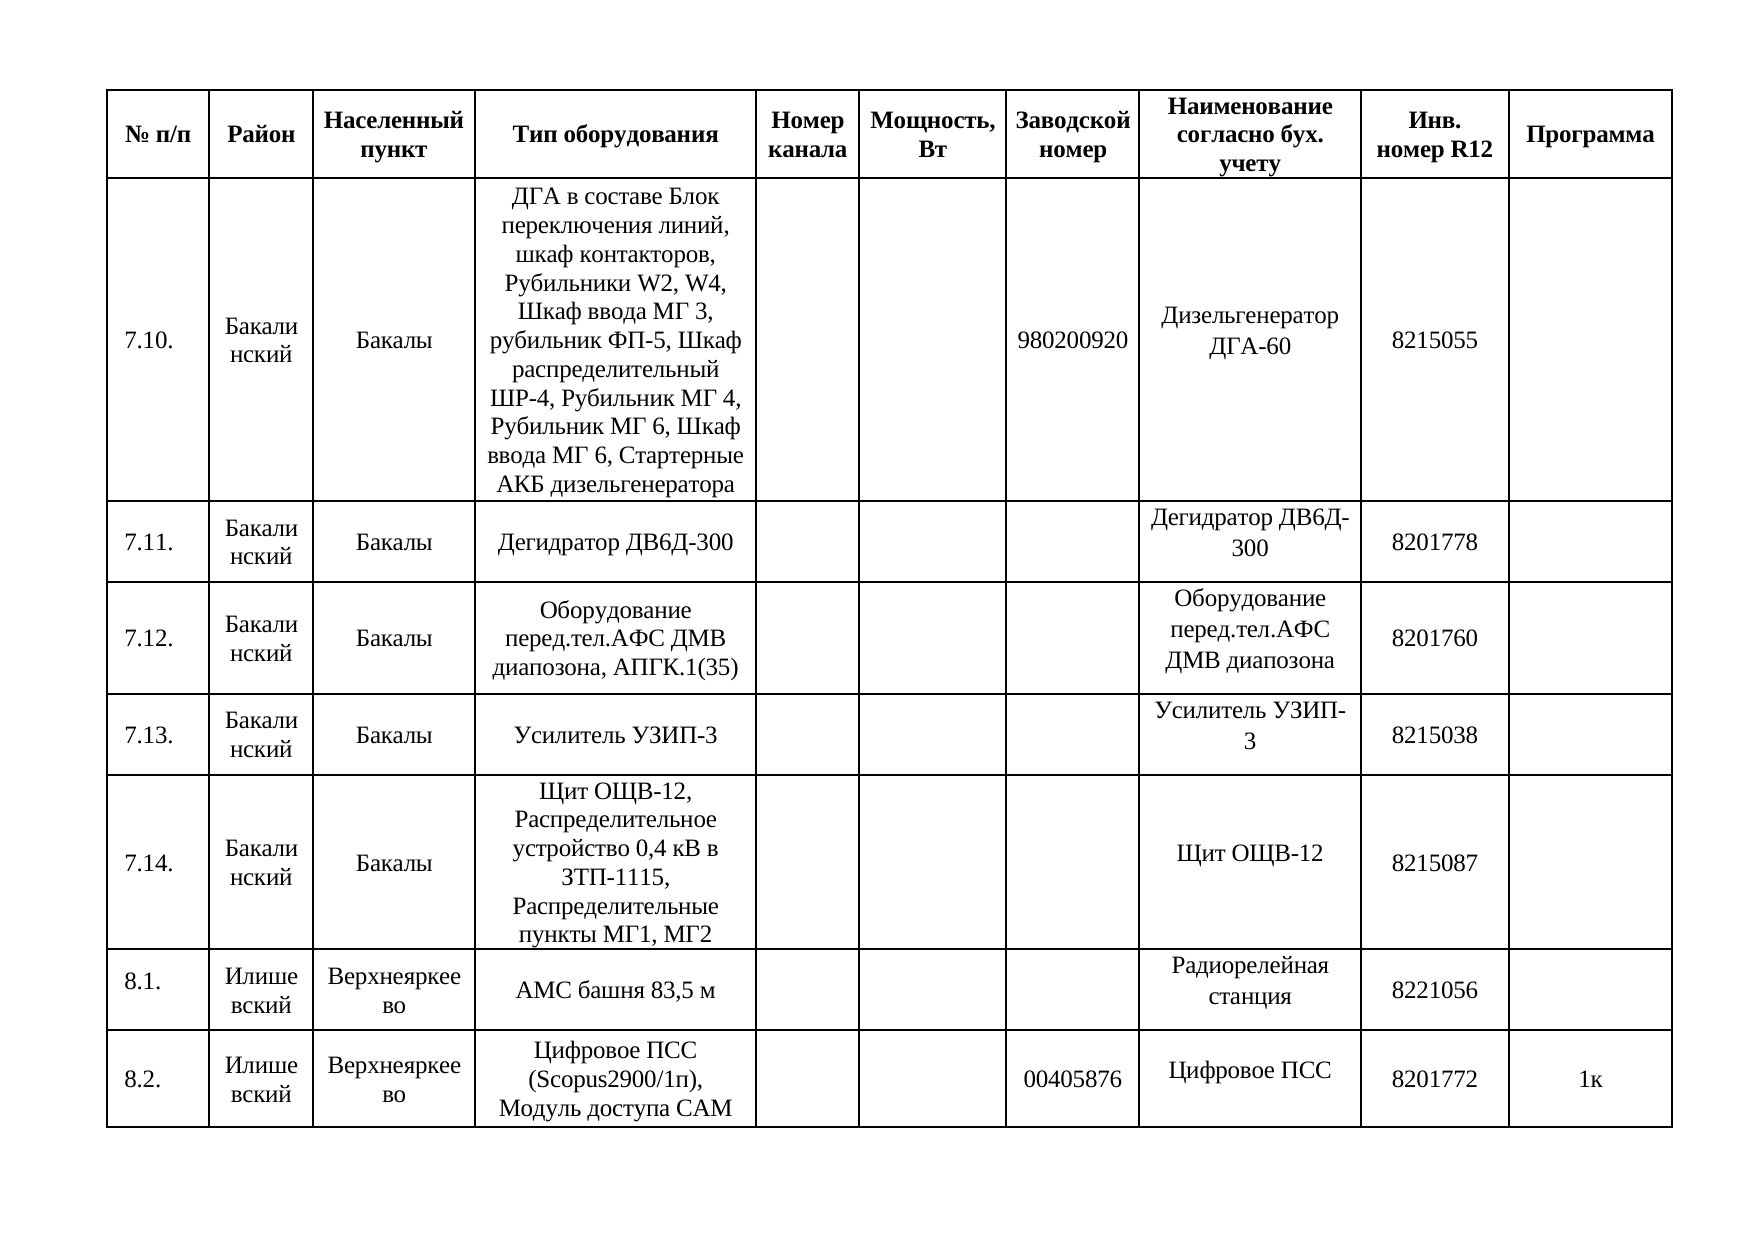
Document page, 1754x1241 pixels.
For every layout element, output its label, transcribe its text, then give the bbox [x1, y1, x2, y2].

table_cell АМС башня 83,5 м [476, 950, 755, 1029]
table_cell [1007, 695, 1138, 774]
table_cell [757, 583, 858, 693]
table_cell Бакалинский [210, 776, 312, 948]
table_cell [860, 1031, 1005, 1126]
table_cell [757, 179, 858, 500]
table_cell [1510, 502, 1671, 581]
table_header Наименование согласно бух. учету [1140, 91, 1360, 177]
table_cell [1007, 950, 1138, 1029]
table_cell Илишевский [210, 1031, 312, 1126]
table_cell Верхнеяркеево [314, 950, 474, 1029]
table_cell 1к [1510, 1031, 1671, 1126]
table_cell [1007, 502, 1138, 581]
table_cell [1510, 583, 1671, 693]
table_cell [1510, 695, 1671, 774]
table_cell Верхнеяркеево [314, 1031, 474, 1126]
table_header Населенный пункт [314, 91, 474, 177]
table_cell [757, 695, 858, 774]
table_header Инв. номер R12 [1362, 91, 1508, 177]
table_header Программа [1510, 91, 1671, 177]
table_cell 8201772 [1362, 1031, 1508, 1126]
table_cell 8215055 [1362, 179, 1508, 500]
table_cell Бакалинский [210, 695, 312, 774]
table_cell 8221056 [1362, 950, 1508, 1029]
table_cell ДГА в составе Блок переключения линий, шкаф контакторов, Рубильники W2, W4, Шкаф ввода МГ 3, рубильник ФП-5, Шкаф распределительный ШР-4, Рубильник МГ 4, Рубильник МГ 6, Шкаф ввода МГ 6, Стартерные АКБ дизельгенератора [476, 179, 755, 500]
table_cell 8201778 [1362, 502, 1508, 581]
table_cell Бакалинский [210, 502, 312, 581]
table_cell Бакалы [314, 502, 474, 581]
table_cell Дегидратор ДВ6Д-300 [1140, 502, 1360, 581]
table_cell 8215038 [1362, 695, 1508, 774]
table_cell [108, 695, 208, 774]
table_cell Цифровое ПСС [1140, 1031, 1360, 1126]
table_header Тип оборудования [476, 91, 755, 177]
table_header Мощность, Вт [860, 91, 1005, 177]
table_cell Дегидратор ДВ6Д-300 [476, 502, 755, 581]
table_cell [1510, 179, 1671, 500]
table_cell [860, 695, 1005, 774]
table_cell Усилитель УЗИП-3 [476, 695, 755, 774]
table_cell [108, 502, 208, 581]
table_header Заводской номер [1007, 91, 1138, 177]
table_header Район [210, 91, 312, 177]
table_cell 980200920 [1007, 179, 1138, 500]
table_cell [860, 502, 1005, 581]
table_cell Радиорелейная станция [1140, 950, 1360, 1029]
table_cell [1510, 776, 1671, 948]
table_header № п/п [108, 91, 208, 177]
table_cell [860, 950, 1005, 1029]
table_cell Дизельгенератор ДГА-60 [1140, 179, 1360, 500]
table_cell [108, 776, 208, 948]
table_cell Бакалинский [210, 583, 312, 693]
table_cell 00405876 [1007, 1031, 1138, 1126]
table_cell Бакалы [314, 583, 474, 693]
table_cell [108, 179, 208, 500]
table_cell 8215087 [1362, 776, 1508, 948]
table_cell [860, 179, 1005, 500]
table_cell [757, 776, 858, 948]
table_cell Щит ОЩВ-12, Распределительное устройство 0,4 кВ в ЗТП-1115, Распределительные пункты МГ1, МГ2 [476, 776, 755, 948]
table_cell Бакалы [314, 695, 474, 774]
table_cell [757, 1031, 858, 1126]
table_cell Бакалы [314, 179, 474, 500]
table_cell Оборудование перед.тел.АФС ДМВ диапозона [1140, 583, 1360, 693]
table_cell [860, 583, 1005, 693]
table_cell [1007, 583, 1138, 693]
table_cell Усилитель УЗИП-3 [1140, 695, 1360, 774]
table_cell [757, 950, 858, 1029]
table_cell Цифровое ПСС (Scopus2900/1п), Модуль доступа CAM [476, 1031, 755, 1126]
table_cell [757, 502, 858, 581]
table_cell Илишевский [210, 950, 312, 1029]
table_cell [108, 1031, 208, 1126]
table_cell [108, 583, 208, 693]
table_cell [860, 776, 1005, 948]
table_cell [1510, 950, 1671, 1029]
table_cell [108, 950, 208, 1029]
table_cell 8201760 [1362, 583, 1508, 693]
table_cell [1007, 776, 1138, 948]
table_cell Щит ОЩВ-12 [1140, 776, 1360, 948]
table_cell Оборудование перед.тел.АФС ДМВ диапозона, АПГК.1(35) [476, 583, 755, 693]
table_cell Бакалинский [210, 179, 312, 500]
table_header Номер канала [757, 91, 858, 177]
table_cell Бакалы [314, 776, 474, 948]
